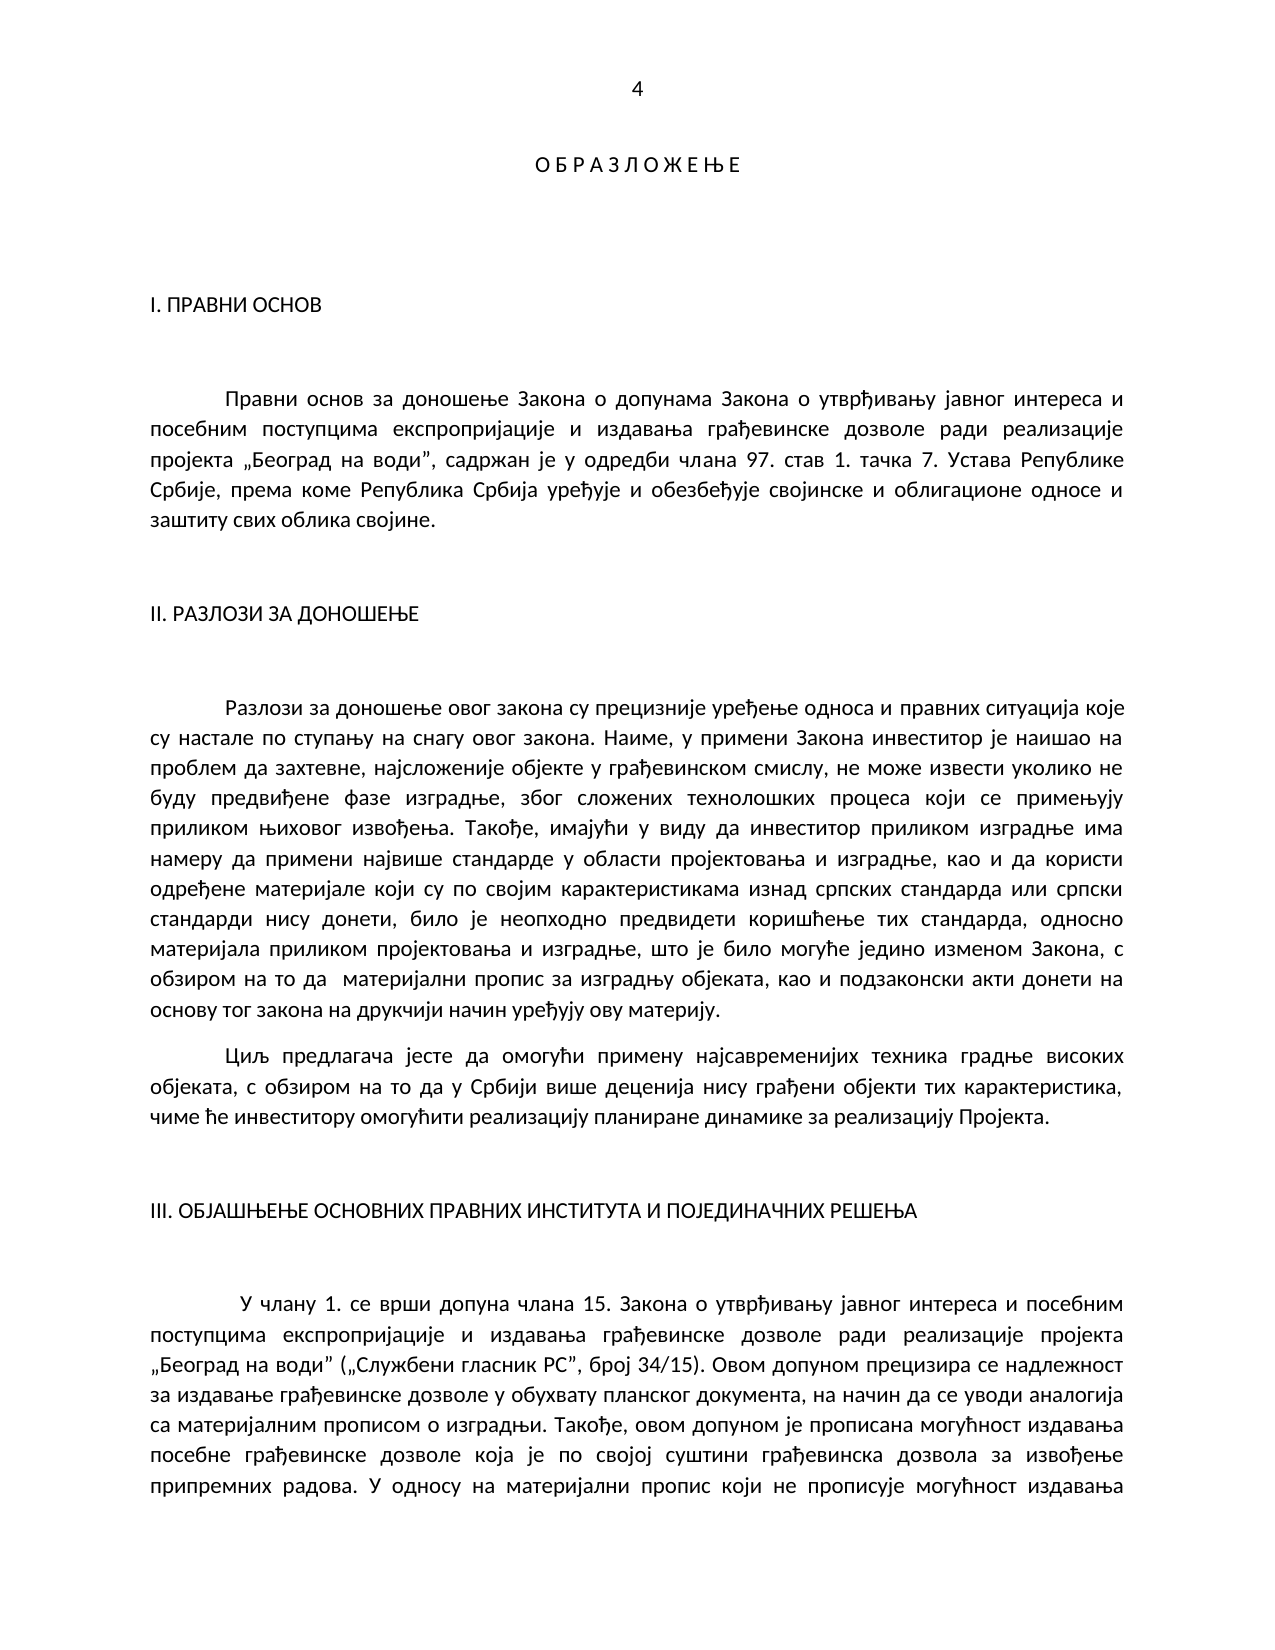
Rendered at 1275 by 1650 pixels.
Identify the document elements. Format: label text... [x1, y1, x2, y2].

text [150, 1289, 1125, 1499]
text Разлози за доношење овог закона су прецизније уређење односа и правних ситуација које су настале по ступању на снагу овог закона. Наиме, у примени Закона инвеститор је наишао на проблем да захтевне, најсложеније објекте у грађевинском смислу, не може извести уколико не буду предвиђене фазе изградње, због сложених технолошких процеса који се примењују приликом њиховог извођења. Такође, имајући у виду да инвеститор приликом изградње има намеру да примени највише стандарде у области пројектовања и изградње, као и да користи одређене материјале који су по својим карактеристикама изнад српских стандарда или српски стандарди нису донети, било је неопходно предвидети коришћење тих стандарда, односно материјала приликом пројектовања и изградње, што је било могуће једино изменом Закона, с обзиром на то да материјални пропис за изградњу објеката, као и подзаконски акти донети на основу тог закона на друкчији начин уређују ову материју. [150, 693, 1125, 1023]
text I. ПРАВНИ ОСНОВ [150, 291, 1125, 319]
text Циљ предлагача јесте да омогући примену најсавременијих техника градње високих објеката, с обзиром на то да у Србији више деценија нису грађени објекти тих карактеристика, чиме ће инвеститору омогућити реализацију планиране динамике за реализацију Пројекта. [150, 1042, 1125, 1130]
text О Б Р А З Л О Ж Е Њ Е [150, 150, 1125, 178]
text III. ОБЈАШЊЕЊЕ ОСНОВНИХ ПРАВНИХ ИНСТИТУТА И ПОЈЕДИНАЧНИХ РЕШЕЊА [150, 1196, 1125, 1224]
text II. РАЗЛОЗИ ЗА ДОНОШЕЊЕ [150, 599, 1125, 627]
text Правни основ за доношење Закона о допунама Закона о утврђивању јавног интереса и посебним поступцима експропријације и издавања грађевинске дозволе ради реализације пројекта „Београд на води”, садржан је у одредби члана 97. став 1. тачка 7. Устава Републике Србије, према коме Република Србија уређује и обезбеђује својинске и облигационе односе и заштиту свих облика својине. [150, 384, 1125, 533]
